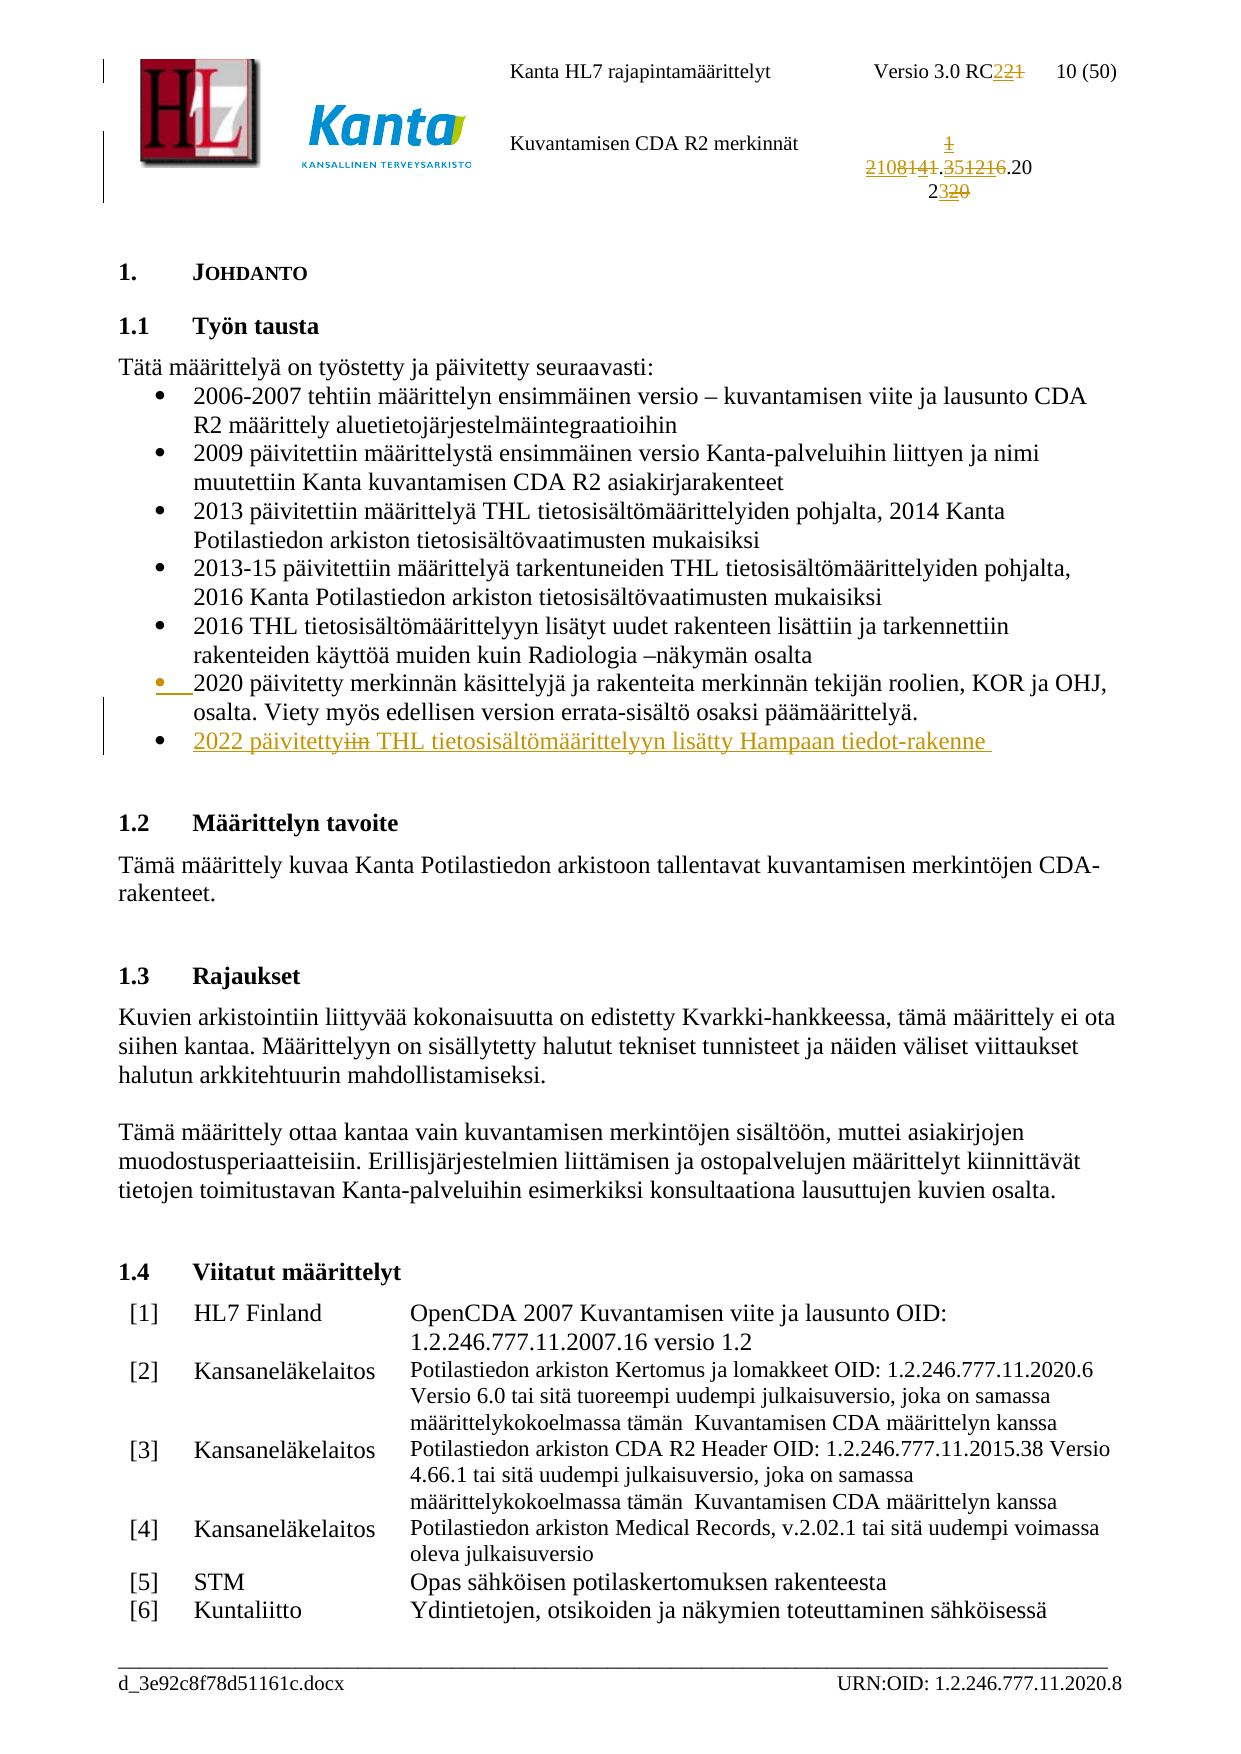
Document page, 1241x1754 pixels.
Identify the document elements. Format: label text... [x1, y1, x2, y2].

table_cell Kansaneläkelaitos [182, 1514, 399, 1567]
list 2006-2007 tehtiin määrittelyn ensimmäinen versio – kuvantamisen viite ja lausunto CDA R2 määrittely aluetietojärjestelmäintegraatioihin [156, 381, 1122, 438]
list 2020 päivitetty merkinnän käsittelyjä ja rakenteita merkinnän tekijän roolien, KOR ja OHJ, osalta. Viety myös edellisen version errata-sisältö osaksi päämäärittelyä. [156, 668, 1122, 726]
list 2013-15 päivitettiin määrittelyä tarkentuneiden THL tietosisältömäärittelyiden pohjalta, 2016 Kanta Potilastiedon arkiston tietosisältövaatimusten mukaisiksi [156, 553, 1122, 611]
picture [323, 105, 335, 119]
text Tämä määrittely ottaa kantaa vain kuvantamisen merkintöjen sisältöön, muttei asiakirjojen muodostusperiaatteisiin. Erillisjärjestelmien liittämisen ja ostopalvelujen määrittelyt kiinnittävät tietojen toimitustavan Kanta-palveluihin esimerkiksi konsultaationa lausuttujen kuvien osalta. [118, 1117, 1122, 1203]
table_cell Kuntaliitto [182, 1596, 399, 1624]
subtitle Viitatut määrittelyt [118, 1257, 1122, 1286]
subtitle Johdanto [118, 257, 1122, 286]
table_cell [2] [118, 1356, 182, 1435]
table_cell Kansaneläkelaitos [182, 1356, 399, 1435]
table_cell [4] [118, 1514, 182, 1567]
table_cell [3] [118, 1435, 182, 1514]
subtitle Työn tausta [118, 311, 1122, 340]
table_header HL7 Finland [182, 1299, 399, 1356]
table_cell [6] [118, 1596, 182, 1624]
list 2016 THL tietosisältömäärittelyyn lisätyt uudet rakenteen lisättiin ja tarkennettiin rakenteiden käyttöä muiden kuin Radiologia –näkymän osalta [156, 611, 1122, 668]
table_cell Potilastiedon arkiston Medical Records, v.2.02.1 tai sitä uudempi voimassa oleva julkaisuversio [399, 1514, 1137, 1567]
table_header [1] [118, 1299, 182, 1356]
table_cell Kansaneläkelaitos [182, 1435, 399, 1514]
table_cell STM [182, 1567, 399, 1596]
picture [140, 59, 262, 168]
picture [302, 105, 472, 168]
table_cell Potilastiedon arkiston CDA R2 Header OID: 1.2.246.777.11.2015.38 Versio 4.66.1 tai sitä uudempi julkaisuversio, joka on samassa määrittelykokoelmassa tämän Kuvantamisen CDA määrittelyn kanssa [399, 1435, 1137, 1514]
table_cell Opas sähköisen potilaskertomuksen rakenteesta [399, 1567, 1137, 1596]
subtitle Rajaukset [118, 961, 1122, 990]
text Tämä määrittely kuvaa Kanta Potilastiedon arkistoon tallentavat kuvantamisen merkintöjen CDA-rakenteet. [118, 850, 1122, 907]
table_cell Ydintietojen, otsikoiden ja näkymien toteuttaminen sähköisessä potilaskertomuksessa, V2.2, 31.1.2007 [399, 1596, 1137, 1624]
table_cell Potilastiedon arkiston Kertomus ja lomakkeet OID: 1.2.246.777.11.2020.6 Versio 6.0 tai sitä tuoreempi uudempi julkaisuversio, joka on samassa määrittelykokoelmassa tämän Kuvantamisen CDA määrittelyn kanssa [399, 1356, 1137, 1435]
list 2013 päivitettiin määrittelyä THL tietosisältömäärittelyiden pohjalta, 2014 Kanta Potilastiedon arkiston tietosisältövaatimusten mukaisiksi [156, 496, 1122, 553]
table_header OpenCDA 2007 Kuvantamisen viite ja lausunto OID: 1.2.246.777.11.2007.16 versio 1.2 [399, 1299, 1137, 1356]
table_cell [5] [118, 1567, 182, 1596]
list 2009 päivitettiin määrittelystä ensimmäinen versio Kanta-palveluihin liittyen ja nimi muutettiin Kanta kuvantamisen CDA R2 asiakirjarakenteet [156, 438, 1122, 496]
subtitle Määrittelyn tavoite [118, 808, 1122, 837]
text Tätä määrittelyä on työstetty ja päivitetty seuraavasti: [118, 352, 1122, 381]
text Kuvien arkistointiin liittyvää kokonaisuutta on edistetty Kvarkki-hankkeessa, tämä määrittely ei ota siihen kantaa. Määrittelyyn on sisällytetty halutut tekniset tunnisteet ja näiden väliset viittaukset halutun arkkitehtuurin mahdollistamiseksi. [118, 1002, 1122, 1088]
